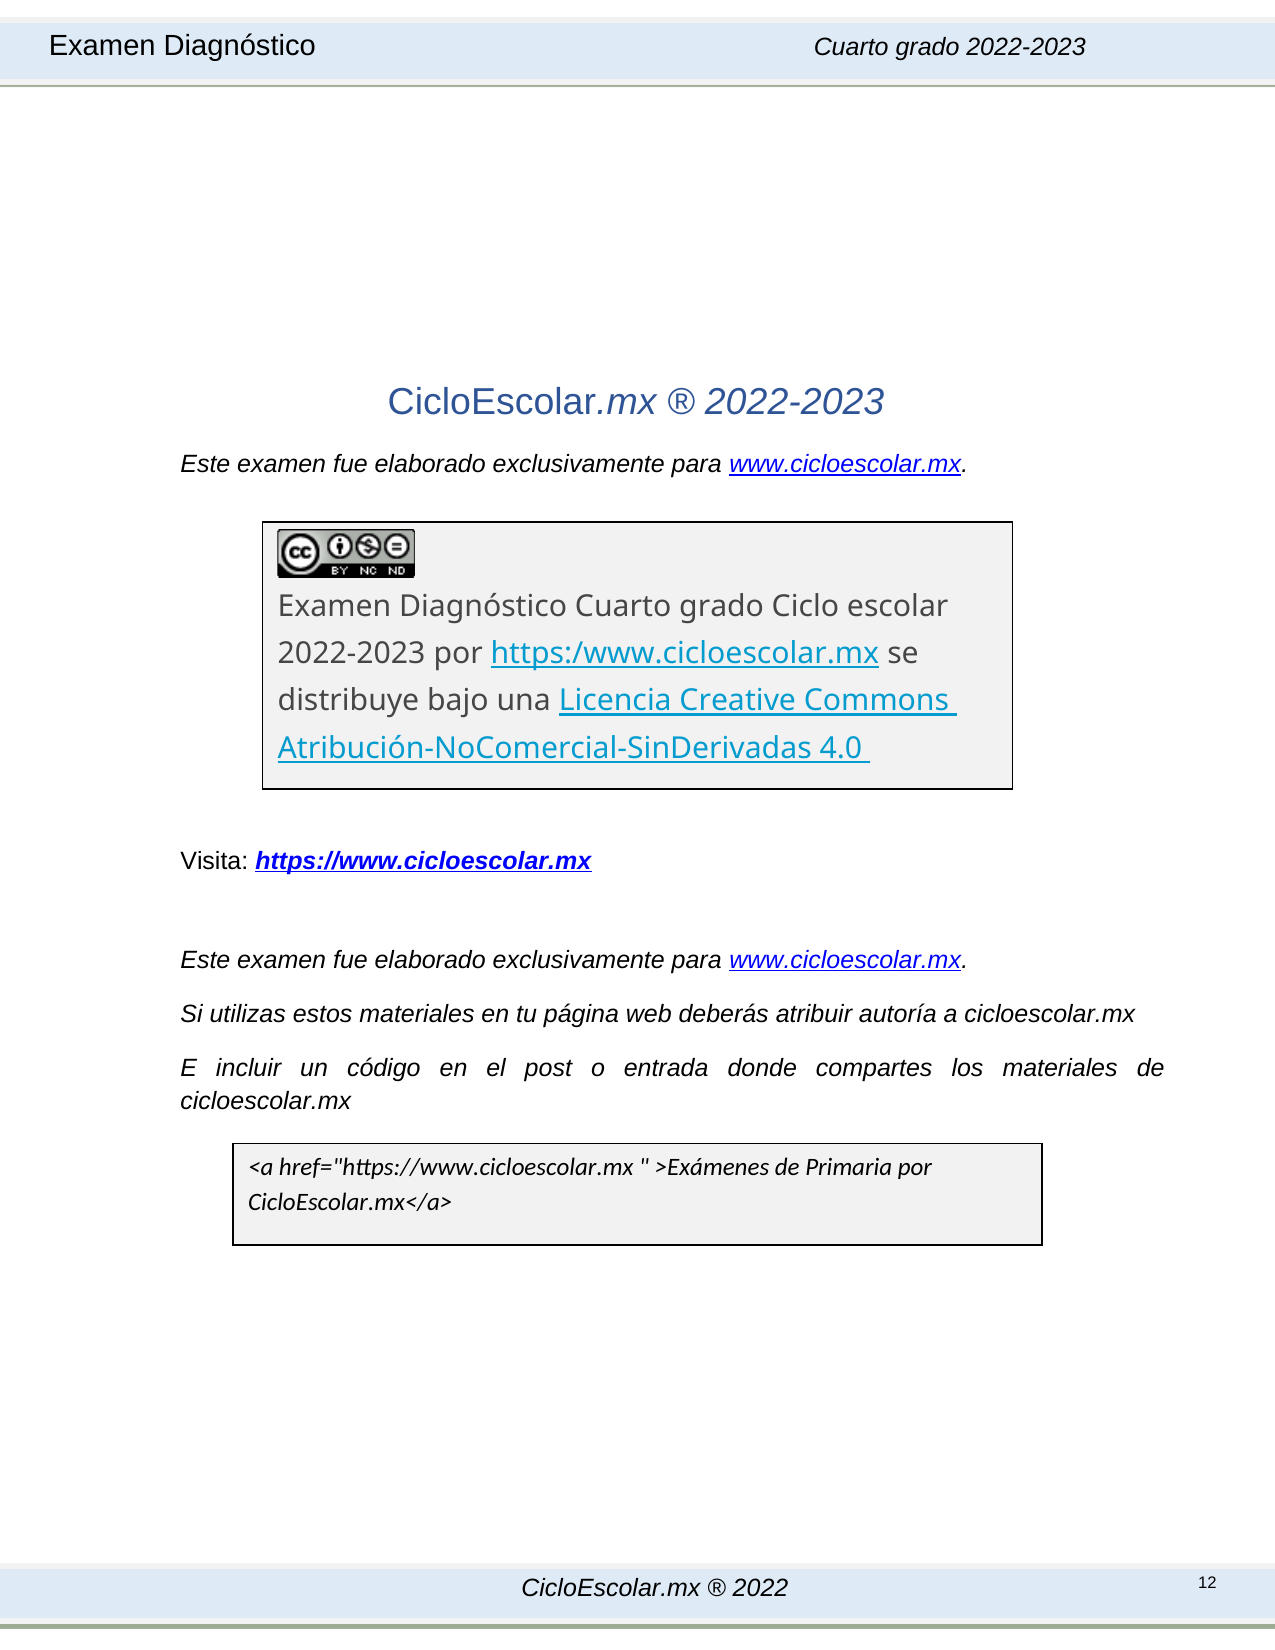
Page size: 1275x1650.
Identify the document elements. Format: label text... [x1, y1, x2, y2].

text E incluir un código en el post o entrada donde compartes los materiales de cicloescolar.mx [180, 1053, 1169, 1115]
text CicloEscolar.mx ® 2022-2023 [106, 379, 1169, 422]
text Este examen fue elaborado exclusivamente para www.cicloescolar.mx. [180, 449, 1169, 478]
picture [277, 529, 415, 578]
text Este examen fue elaborado exclusivamente para www.cicloescolar.mx. [180, 945, 1169, 974]
text Si utilizas estos materiales en tu página web deberás atribuir autoría a cicloescolar.mx [180, 999, 1169, 1028]
text Visita: https://www.cicloescolar.mx [180, 846, 1169, 875]
